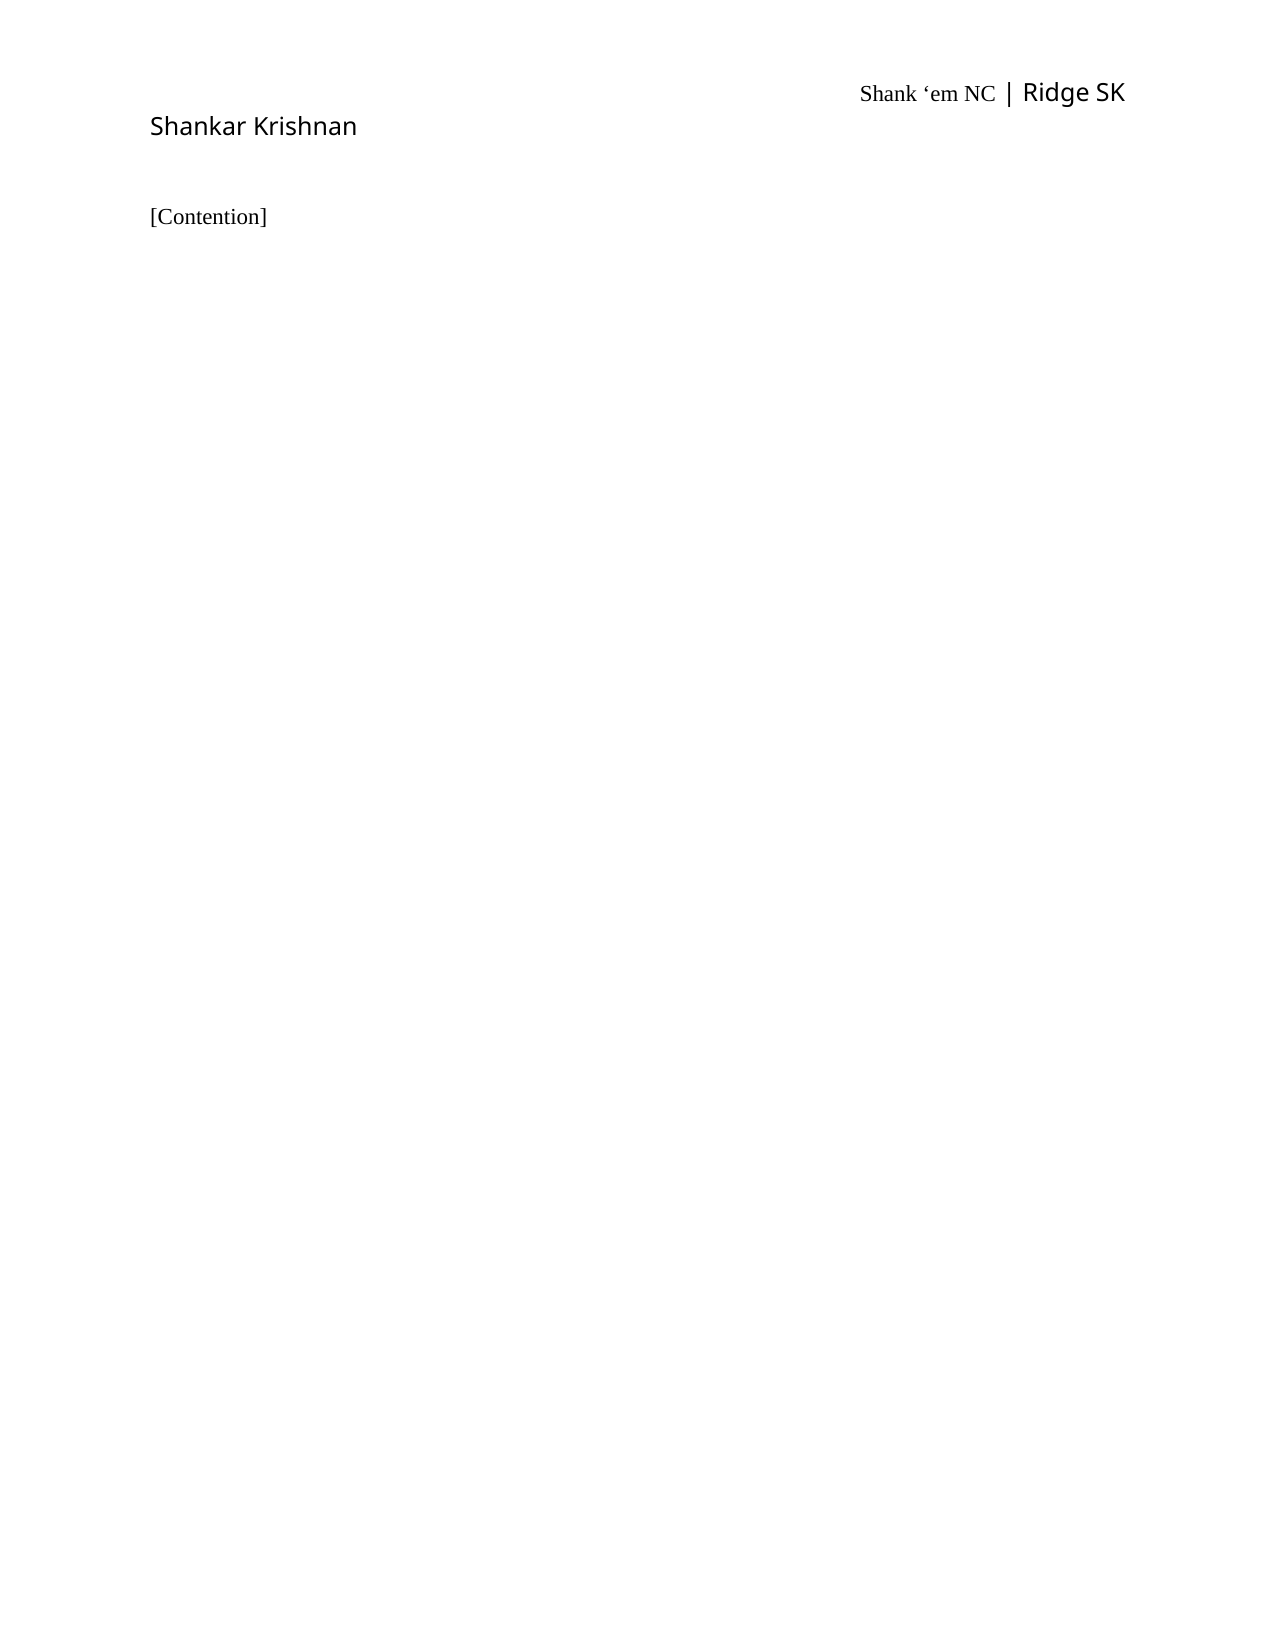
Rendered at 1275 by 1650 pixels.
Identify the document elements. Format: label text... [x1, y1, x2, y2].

text [Contention] [150, 203, 1125, 229]
